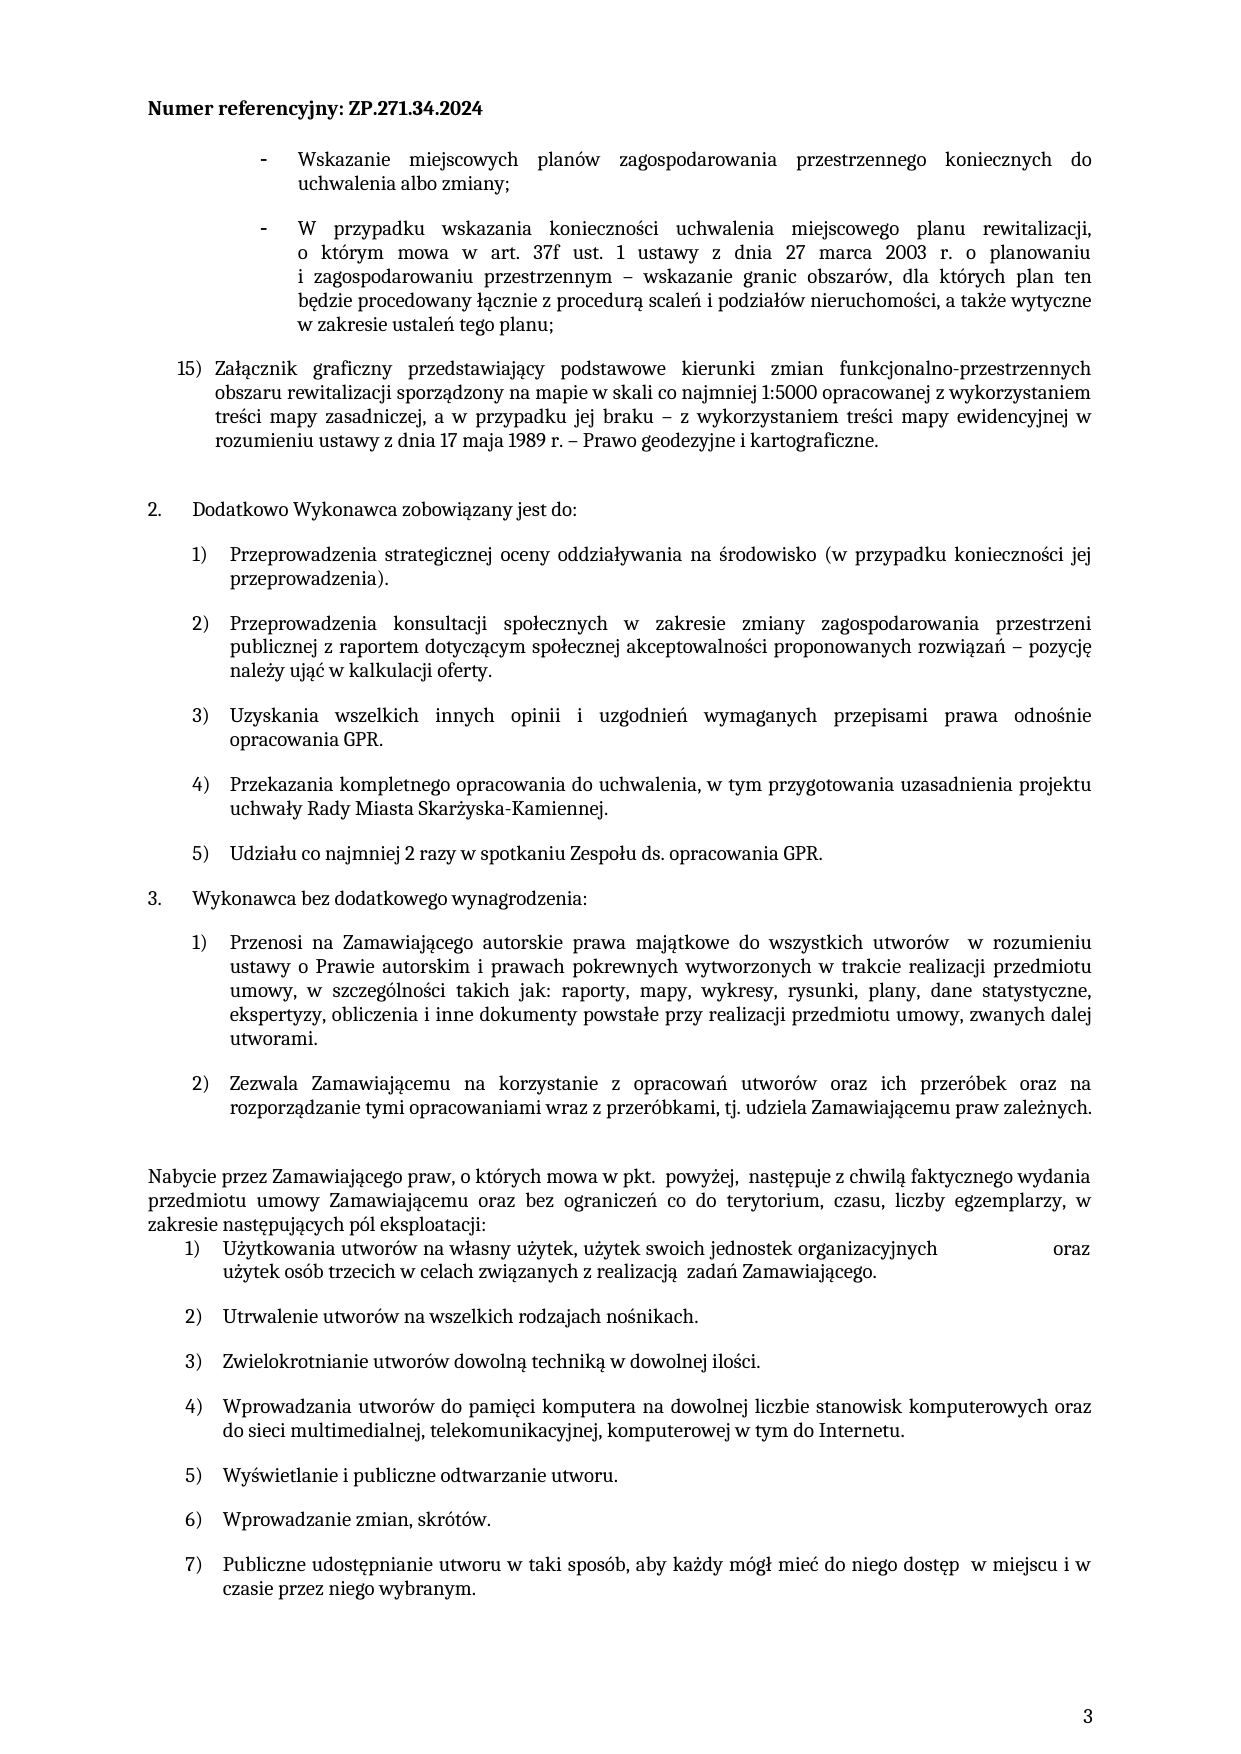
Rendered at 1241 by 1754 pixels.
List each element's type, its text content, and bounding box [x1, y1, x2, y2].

list Uzyskania wszelkich innych opinii i uzgodnień wymaganych przepisami prawa odnośnie opracowania GPR. [192, 704, 1093, 752]
list W przypadku wskazania konieczności uchwalenia miejscowego planu rewitalizacji, o którym mowa w art. 37f ust. 1 ustawy z dnia 27 marca 2003 r. o planowaniu i zagospodarowaniu przestrzennym – wskazanie granic obszarów, dla których plan ten będzie procedowany łącznie z procedurą scaleń i podziałów nieruchomości, a także wytyczne w zakresie ustaleń tego planu; [260, 216, 1093, 336]
list Użytkowania utworów na własny użytek, użytek swoich jednostek organizacyjnych oraz użytek osób trzecich w celach związanych z realizacją zadań Zamawiającego. [185, 1236, 1093, 1284]
list Publiczne udostępnianie utworu w taki sposób, aby każdy mógł mieć do niego dostęp w miejscu i w czasie przez niego wybranym. [185, 1553, 1093, 1601]
list Przekazania kompletnego opracowania do uchwalenia, w tym przygotowania uzasadnienia projektu uchwały Rady Miasta Skarżyska-Kamiennej. [192, 773, 1093, 821]
list Załącznik graficzny przedstawiający podstawowe kierunki zmian funkcjonalno-przestrzennych obszaru rewitalizacji sporządzony na mapie w skali co najmniej 1:5000 opracowanej z wykorzystaniem treści mapy zasadniczej, a w przypadku jej braku – z wykorzystaniem treści mapy ewidencyjnej w rozumieniu ustawy z dnia 17 maja 1989 r. – Prawo geodezyjne i kartograficzne. [177, 357, 1093, 453]
list Zwielokrotnianie utworów dowolną techniką w dowolnej ilości. [185, 1350, 1093, 1374]
list Przenosi na Zamawiającego autorskie prawa majątkowe do wszystkich utworów w rozumieniu ustawy o Prawie autorskim i prawach pokrewnych wytworzonych w trakcie realizacji przedmiotu umowy, w szczególności takich jak: raporty, mapy, wykresy, rysunki, plany, dane statystyczne, ekspertyzy, obliczenia i inne dokumenty powstałe przy realizacji przedmiotu umowy, zwanych dalej utworami. [192, 931, 1093, 1051]
list Wyświetlanie i publiczne odtwarzanie utworu. [185, 1463, 1093, 1487]
list Utrwalenie utworów na wszelkich rodzajach nośnikach. [185, 1305, 1093, 1329]
list Wprowadzania utworów do pamięci komputera na dowolnej liczbie stanowisk komputerowych oraz do sieci multimedialnej, telekomunikacyjnej, komputerowej w tym do Internetu. [185, 1394, 1093, 1442]
list Dodatkowo Wykonawca zobowiązany jest do: [148, 498, 1093, 522]
list Przeprowadzenia konsultacji społecznych w zakresie zmiany zagospodarowania przestrzeni publicznej z raportem dotyczącym społecznej akceptowalności proponowanych rozwiązań – pozycję należy ująć w kalkulacji oferty. [192, 611, 1093, 683]
list Zezwala Zamawiającemu na korzystanie z opracowań utworów oraz ich przeróbek oraz na rozporządzanie tymi opracowaniami wraz z przeróbkami, tj. udziela Zamawiającemu praw zależnych. [192, 1072, 1093, 1119]
text Nabycie przez Zamawiającego praw, o których mowa w pkt. powyżej, następuje z chwilą faktycznego wydania przedmiotu umowy Zamawiającemu oraz bez ograniczeń co do terytorium, czasu, liczby egzemplarzy, w zakresie następujących pól eksploatacji: [148, 1164, 1093, 1236]
list Wprowadzanie zmian, skrótów. [185, 1508, 1093, 1532]
list Wskazanie miejscowych planów zagospodarowania przestrzennego koniecznych do uchwalenia albo zmiany; [260, 148, 1093, 196]
list Udziału co najmniej 2 razy w spotkaniu Zespołu ds. opracowania GPR. [192, 841, 1093, 865]
list Przeprowadzenia strategicznej oceny oddziaływania na środowisko (w przypadku konieczności jej przeprowadzenia). [192, 542, 1093, 590]
list Wykonawca bez dodatkowego wynagrodzenia: [148, 886, 1093, 910]
